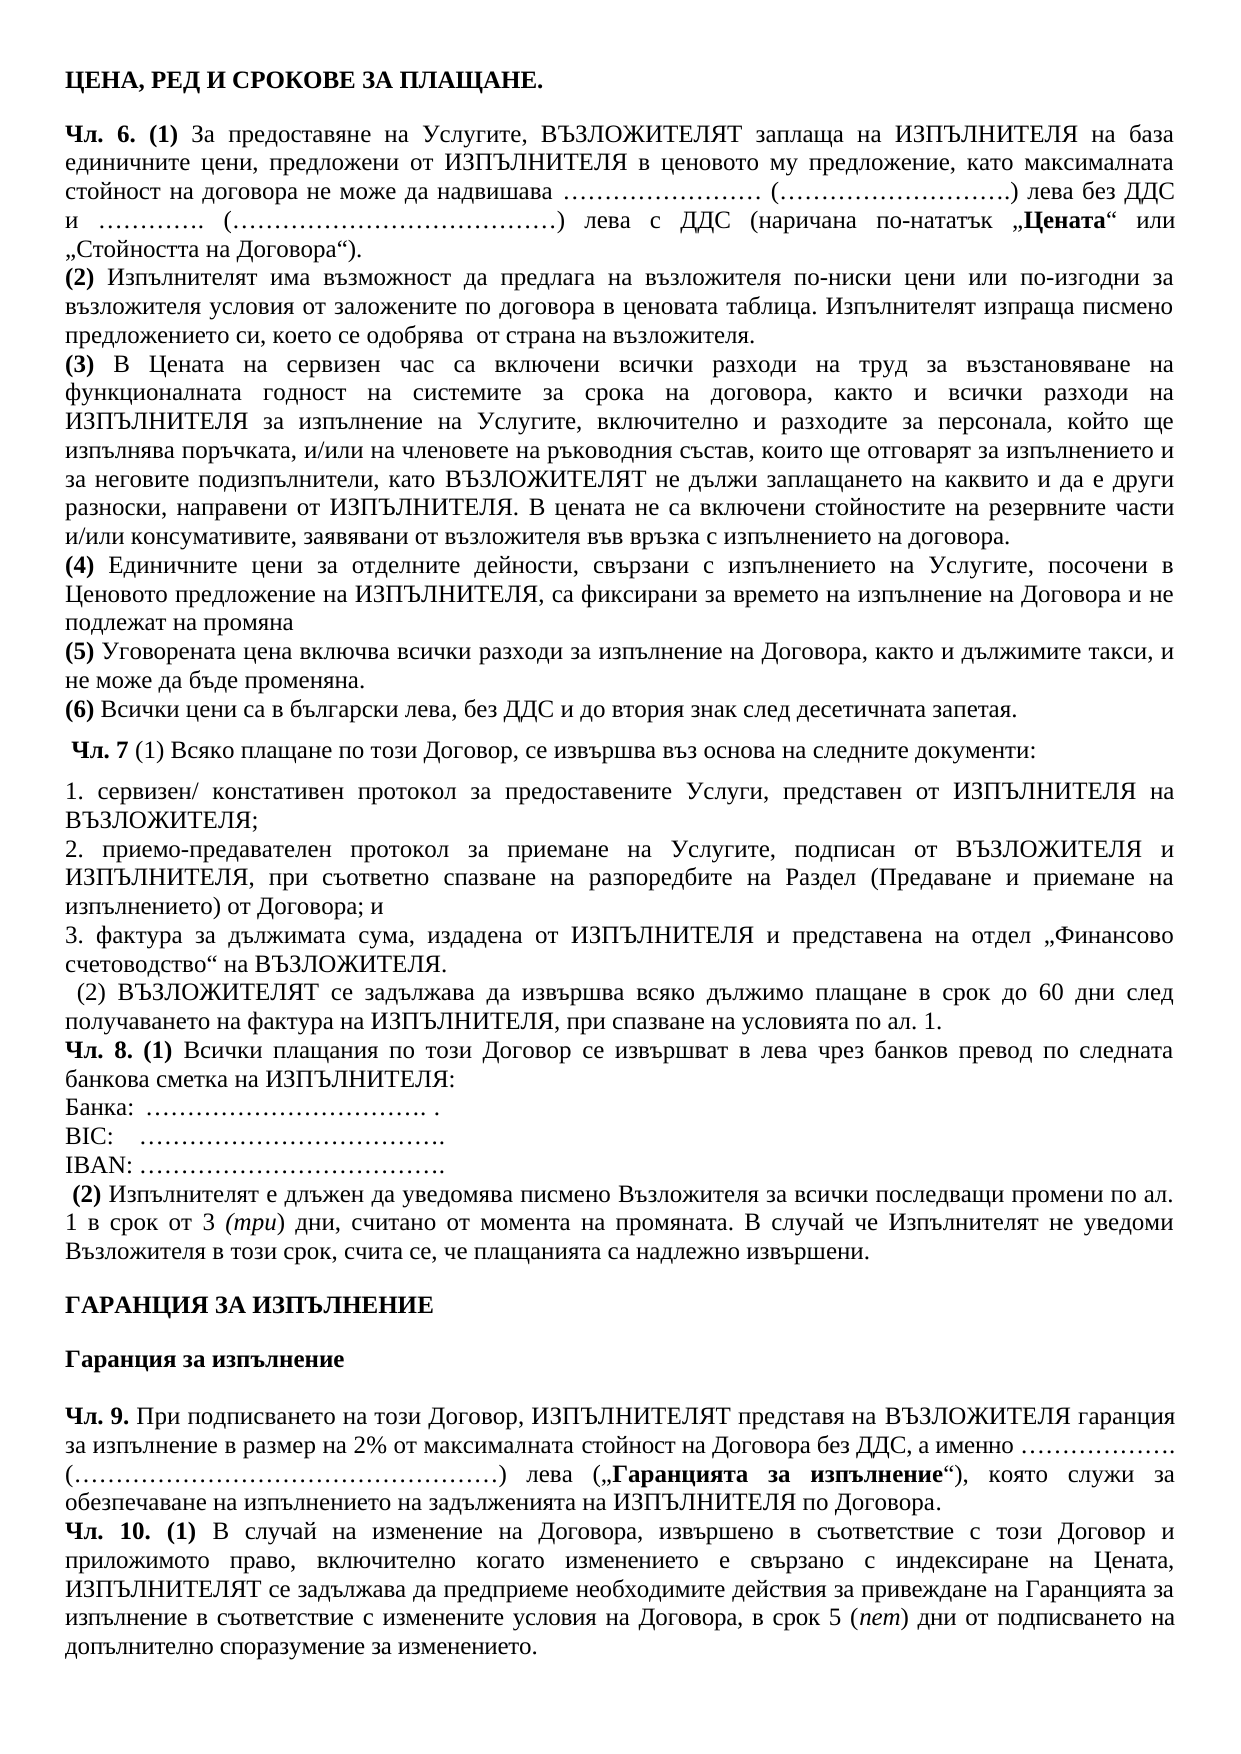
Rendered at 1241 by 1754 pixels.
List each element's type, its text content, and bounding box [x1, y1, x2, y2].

text (3) В Цената на сервизен час са включени всички разходи на труд за възстановяване на функционалната годност на системите за срока на договора, както и всички разходи на ИЗПЪЛНИТЕЛЯ за изпълнение на Услугите, включително и разходите за персонала, който ще изпълнява поръчката, и/или на членовете на ръководния състав, които ще отговарят за изпълнението и за неговите подизпълнители, като ВЪЗЛОЖИТЕЛЯТ не дължи заплащането на каквито и да е други разноски, направени от ИЗПЪЛНИТЕЛЯ. В цената не са включени стойностите на резервните части и/или консумативите, заявявани от възложителя във връзка с изпълнението на договора. [65, 349, 1175, 550]
text (5) Уговорената цена включва всички разходи за изпълнение на Договора, както и дължимите такси, и не може да бъде променяна. [65, 636, 1175, 694]
text 3. фактура за дължимата сума, издадена от ИЗПЪЛНИТЕЛЯ и представена на отдел „Финансово счетоводство“ на ВЪЗЛОЖИТЕЛЯ. [65, 920, 1175, 977]
text ГАРАНЦИЯ ЗА ИЗПЪЛНЕНИЕ [65, 1290, 1175, 1319]
text (2) ВЪЗЛОЖИТЕЛЯТ се задължава да извършва всяко дължимо плащане в срок до 60 дни след получаването на фактура на ИЗПЪЛНИТЕЛЯ, при спазване на условията по ал. 1. [65, 977, 1175, 1035]
text Чл. 7 (1) Всяко плащане по този Договор, се извършва въз основа на следните документи: [65, 735, 1175, 764]
text IBAN: ………………………………. [65, 1150, 1175, 1179]
text (2) Изпълнителят е длъжен да уведомява писмено Възложителя за всички последващи промени по ал. 1 в срок от 3 (три) дни, считано от момента на промяната. В случай че Изпълнителят не уведоми Възложителя в този срок, счита се, че плащанията са надлежно извършени. [65, 1179, 1175, 1265]
text Банка: ……………………………. . [65, 1092, 1175, 1121]
text Чл. 6. (1) За предоставяне на Услугите, ВЪЗЛОЖИТЕЛЯТ заплаща на ИЗПЪЛНИТЕЛЯ на база единичните цени, предложени от ИЗПЪЛНИТЕЛЯ в ценовото му предложение, като максималната стойност на договора не може да надвишава …………………… (……………………….) лева без ДДС и …………. (…………………………………) лева с ДДС (наричана по-нататък „Цената“ или „Стойността на Договора“). [65, 119, 1175, 262]
text ЦЕНА, РЕД И СРОКОВЕ ЗА ПЛАЩАНЕ. [65, 65, 1175, 94]
text Чл. 8. (1) Всички плащания по този Договор се извършват в лева чрез банков превод по следната банкова сметка на ИЗПЪЛНИТЕЛЯ: [65, 1035, 1175, 1092]
text (2) Изпълнителят има възможност да предлага на възложителя по-ниски цени или по-изгодни за възложителя условия от заложените по договора в ценовата таблица. Изпълнителят изпраща писмено предложението си, което се одобрява от страна на възложителя. [65, 262, 1175, 349]
text 2. приемо-предавателен протокол за приемане на Услугите, подписан от ВЪЗЛОЖИТЕЛЯ и ИЗПЪЛНИТЕЛЯ, при съответно спазване на разпоредбите на Раздел (Предаване и приемане на изпълнението) от Договора; и [65, 834, 1175, 920]
text (6) Всички цени са в български лева, без ДДС и до втория знак след десетичната запетая. [65, 694, 1175, 722]
text Чл. 10. (1) В случай на изменение на Договора, извършено в съответствие с този Договор и приложимото право, включително когато изменението е свързано с индексиране на Цената, ИЗПЪЛНИТЕЛЯТ се задължава да предприеме необходимите действия за привеждане на Гаранцията за изпълнение в съответствие с изменените условия на Договора, в срок 5 (пет) дни от подписването на допълнително споразумение за изменението. [65, 1516, 1175, 1660]
text (4) Единичните цени за отделните дейности, свързани с изпълнението на Услугите, посочени в Ценовото предложение на ИЗПЪЛНИТЕЛЯ, са фиксирани за времето на изпълнение на Договора и не подлежат на промяна [65, 550, 1175, 636]
text BIC: ………………………………. [65, 1121, 1175, 1150]
text Гаранция за изпълнение [65, 1344, 1175, 1372]
text Чл. 9. При подписването на този Договор, ИЗПЪЛНИТЕЛЯТ представя на ВЪЗЛОЖИТЕЛЯ гаранция за изпълнение в размер на 2% от максималната стойност на Договора без ДДС, а именно ………………. (……………………………………………) лева („Гаранцията за изпълнение“), която служи за обезпечаване на изпълнението на задълженията на ИЗПЪЛНИТЕЛЯ по Договора. [65, 1401, 1175, 1516]
text 1. сервизен/ констативен протокол за предоставените Услуги, представен от ИЗПЪЛНИТЕЛЯ на ВЪЗЛОЖИТЕЛЯ; [65, 776, 1175, 834]
